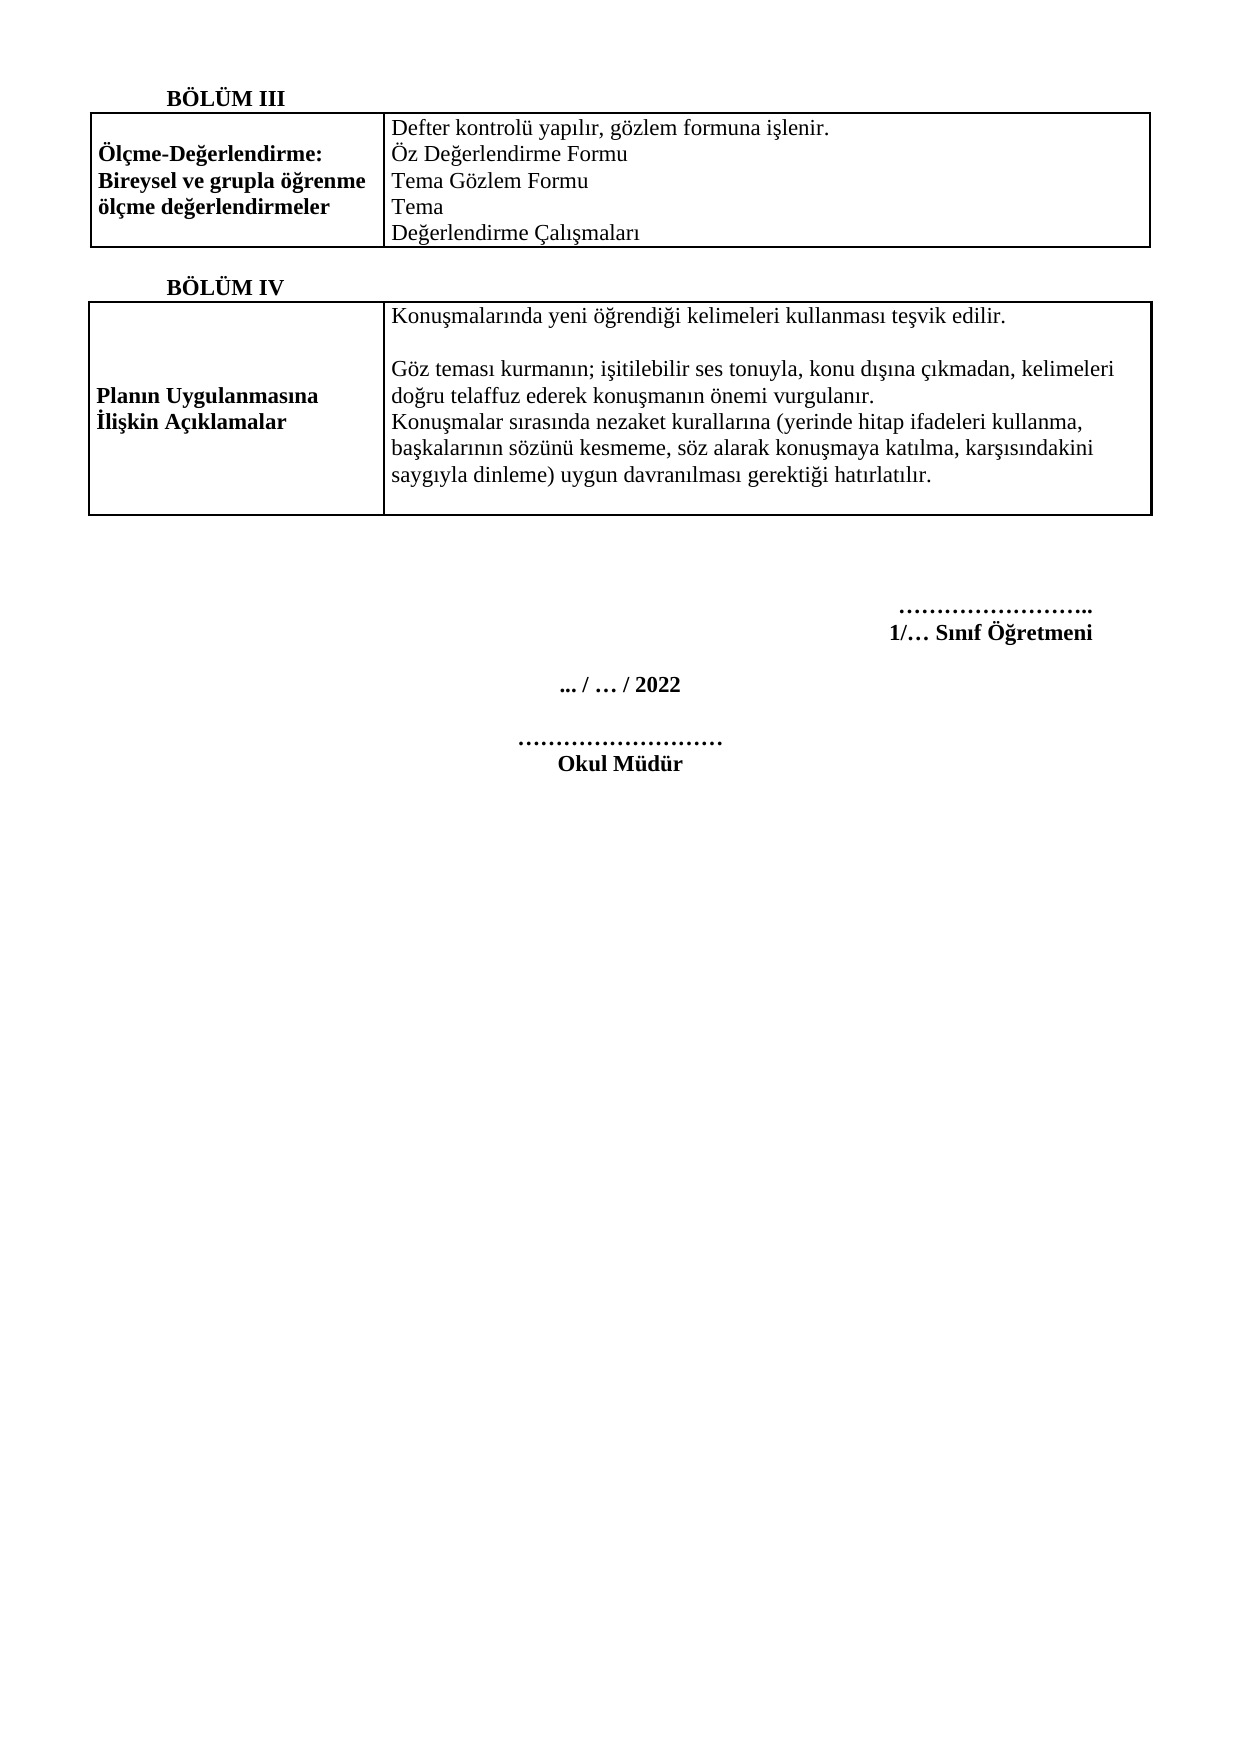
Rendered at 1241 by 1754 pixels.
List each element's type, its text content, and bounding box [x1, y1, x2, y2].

text …………………….. [148, 592, 1093, 619]
table_header Ölçme-Değerlendirme: Bireysel ve grupla öğrenme ölçme değerlendirmeler [92, 114, 383, 246]
subtitle BÖLÜM IV [148, 274, 1093, 301]
table_header Planın Uygulanmasına İlişkin Açıklamalar [90, 303, 383, 513]
text ……………………… [148, 724, 1093, 750]
table_header Konuşmalarında yeni öğrendiği kelimeleri kullanması teşvik edilir. Göz teması kurmanın; işitilebilir ses tonuyla, konu dışına çıkmadan, kelimeleri doğru telaffuz ederek konuşmanın önemi vurgulanır. Konuşmalar sırasında nezaket kurallarına (yerinde hitap ifadeleri kullanma, başkalarının sözünü kesmeme, söz alarak konuşmaya katılma, karşısındakini saygıyla dinleme) uygun davranılması gerektiği hatırlatılır. [385, 303, 1150, 513]
table_header Defter kontrolü yapılır, gözlem formuna işlenir. Öz Değerlendirme Formu Tema Gözlem Formu Tema Değerlendirme Çalışmaları [385, 114, 1149, 246]
text Okul Müdür [148, 750, 1093, 777]
text ... / … / 2022 [148, 671, 1093, 698]
text 1/… Sınıf Öğretmeni [148, 619, 1093, 645]
subtitle BÖLÜM III [148, 86, 1093, 112]
